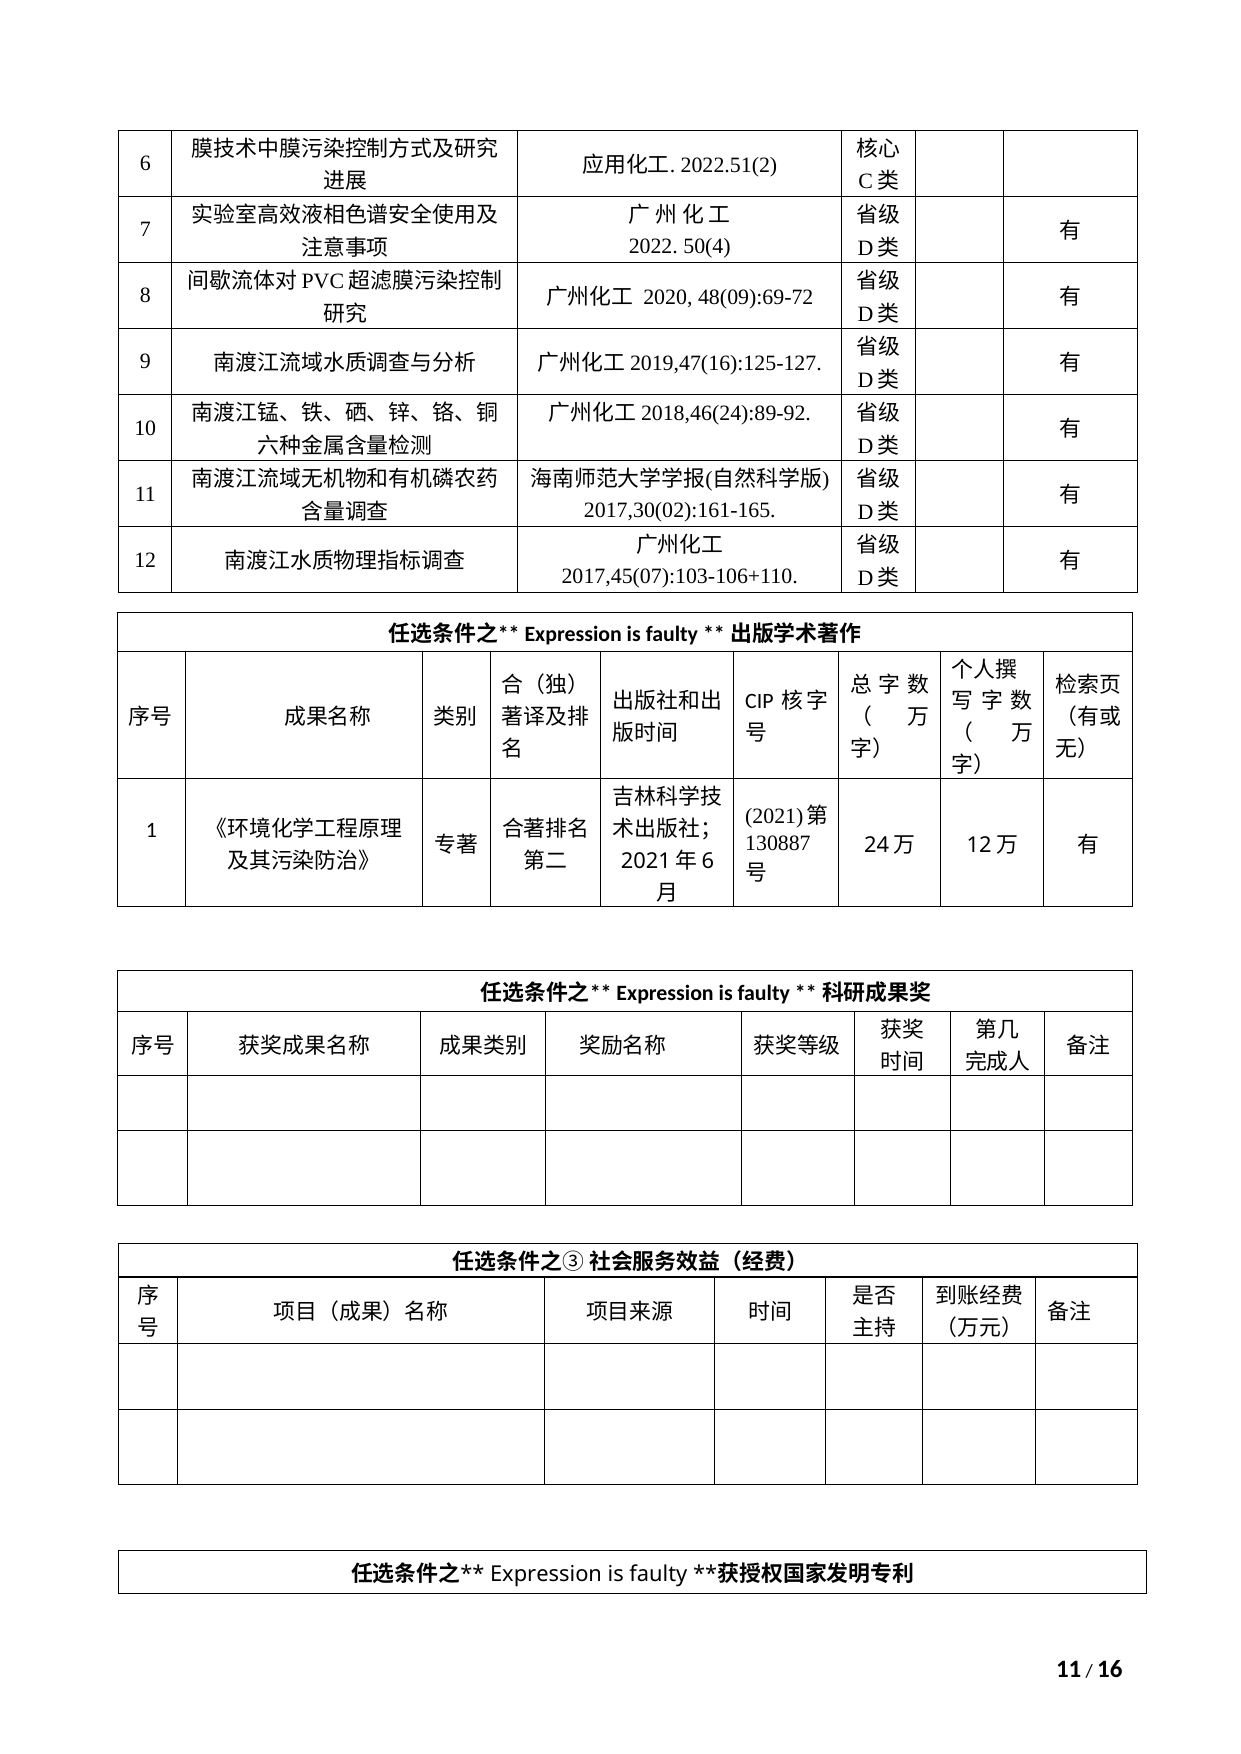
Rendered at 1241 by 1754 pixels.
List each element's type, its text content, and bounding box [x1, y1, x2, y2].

table_cell 成果类别 [421, 1012, 545, 1075]
table_cell [855, 1076, 950, 1130]
table_cell 8 [119, 263, 171, 328]
table_cell 省级D类 [842, 461, 915, 526]
table_cell 序号 [118, 1012, 187, 1075]
table_cell [742, 1131, 854, 1205]
table_cell 时间 [715, 1278, 825, 1342]
table_cell CIP核字号 [734, 652, 838, 778]
table_cell [916, 395, 1003, 460]
table_cell 24万 [839, 779, 940, 906]
table_cell 省级D类 [842, 263, 915, 328]
table_cell 1 [118, 779, 185, 906]
table_cell 个人撰 写字数（万字） [941, 652, 1043, 778]
table_cell 海南师范大学学报(自然科学版) 2017,30(02):161-165. [518, 461, 841, 526]
table_cell 12 [119, 527, 171, 592]
table_cell [1004, 131, 1137, 196]
table_cell (2021)第130887号 [734, 779, 838, 906]
table_cell 序号 [119, 1278, 177, 1342]
table_cell [855, 1131, 950, 1205]
table_cell [118, 1131, 187, 1205]
table_cell [916, 263, 1003, 328]
table_cell [923, 1410, 1035, 1484]
table_cell 是否 主持 [826, 1278, 922, 1342]
table_cell 到账经费（万元） [923, 1278, 1035, 1342]
table_cell 膜技术中膜污染控制方式及研究进展 [172, 131, 517, 196]
table_cell [188, 1076, 420, 1130]
table_cell 广州化工 2020, 48(09):69-72 [518, 263, 841, 328]
table_cell 有 [1004, 197, 1137, 262]
table_cell 南渡江流域无机物和有机磷农药含量调查 [172, 461, 517, 526]
table_cell [1045, 1076, 1132, 1130]
table_cell 获奖成果名称 [188, 1012, 420, 1075]
table_cell 项目（成果）名称 [178, 1278, 544, 1342]
table_header 任选条件之④获授权国家发明专利 [119, 1551, 1146, 1593]
table_cell [1036, 1344, 1137, 1408]
table_cell [421, 1076, 545, 1130]
table_cell 成果名称 [186, 652, 422, 778]
table_cell 南渡江水质物理指标调查 [172, 527, 517, 592]
table_cell [178, 1344, 544, 1408]
table_cell 省级D类 [842, 527, 915, 592]
table_cell 间歇流体对PVC超滤膜污染控制研究 [172, 263, 517, 328]
table_header 任选条件之② 科研成果奖 [118, 971, 1132, 1011]
table_cell 10 [119, 395, 171, 460]
table_cell 合著排名第二 [491, 779, 600, 906]
table_cell [1036, 1410, 1137, 1484]
table_cell [119, 1344, 177, 1408]
table_cell 有 [1004, 395, 1137, 460]
table_cell 有 [1004, 329, 1137, 394]
table_cell 有 [1004, 263, 1137, 328]
table_cell [951, 1131, 1044, 1205]
table_cell [826, 1344, 922, 1408]
table_cell 广 州 化 工 2022. 50(4) [518, 197, 841, 262]
table_cell 省级D类 [842, 329, 915, 394]
table_cell [715, 1410, 825, 1484]
table_cell [923, 1344, 1035, 1408]
table_cell 11 [119, 461, 171, 526]
table_cell [916, 527, 1003, 592]
table_cell 广州化工 2017,45(07):103-106+110. [518, 527, 841, 592]
table_cell 备注 [1045, 1012, 1132, 1075]
table_cell [916, 461, 1003, 526]
table_cell 获奖 时间 [855, 1012, 950, 1075]
table_cell [742, 1076, 854, 1130]
table_cell [421, 1131, 545, 1205]
table_cell 南渡江锰、铁、硒、锌、铬、铜六种金属含量检测 [172, 395, 517, 460]
table_cell 出版社和出版时间 [601, 652, 733, 778]
table_cell 项目来源 [545, 1278, 714, 1342]
table_cell [826, 1410, 922, 1484]
table_cell 专著 [423, 779, 490, 906]
table_cell [545, 1410, 714, 1484]
table_cell 9 [119, 329, 171, 394]
table_cell 广州化工 2018,46(24):89-92. [518, 395, 841, 460]
table_cell [546, 1076, 741, 1130]
table_cell 实验室高效液相色谱安全使用及注意事项 [172, 197, 517, 262]
table_cell 类别 [423, 652, 490, 778]
table_cell 省级D类 [842, 197, 915, 262]
table_cell 第几 完成人 [951, 1012, 1044, 1075]
table_cell [545, 1344, 714, 1408]
table_header 任选条件之① 出版学术著作 [118, 613, 1132, 651]
table_cell [1045, 1131, 1132, 1205]
table_cell [188, 1131, 420, 1205]
table_cell [916, 131, 1003, 196]
table_cell 核心C类 [842, 131, 915, 196]
table_cell 7 [119, 197, 171, 262]
table_header 任选条件之③ 社会服务效益（经费） [119, 1244, 1137, 1276]
table_cell 12万 [941, 779, 1043, 906]
table_cell [916, 197, 1003, 262]
table_cell 省级D类 [842, 395, 915, 460]
table_cell 有 [1004, 461, 1137, 526]
table_cell 南渡江流域水质调查与分析 [172, 329, 517, 394]
table_cell 广州化工 2019,47(16):125-127. [518, 329, 841, 394]
table_cell [715, 1344, 825, 1408]
table_cell 总字数（万字） [839, 652, 940, 778]
table_cell 检索页（有或无） [1044, 652, 1132, 778]
table_cell [118, 1076, 187, 1130]
table_cell [951, 1076, 1044, 1130]
table_cell 获奖等级 [742, 1012, 854, 1075]
table_cell 应用化工. 2022.51(2) [518, 131, 841, 196]
table_cell 备注 [1036, 1278, 1137, 1342]
table_cell 《环境化学工程原理及其污染防治》 [186, 779, 422, 906]
table_cell 有 [1004, 527, 1137, 592]
table_cell 6 [119, 131, 171, 196]
table_cell 序号 [118, 652, 185, 778]
table_cell [178, 1410, 544, 1484]
table_cell 有 [1044, 779, 1132, 906]
table_cell 吉林科学技术出版社；2021年6月 [601, 779, 733, 906]
table_cell 合（独）著译及排名 [491, 652, 600, 778]
table_cell [119, 1410, 177, 1484]
table_cell [546, 1131, 741, 1205]
table_cell [916, 329, 1003, 394]
table_cell 奖励名称 [546, 1012, 741, 1075]
